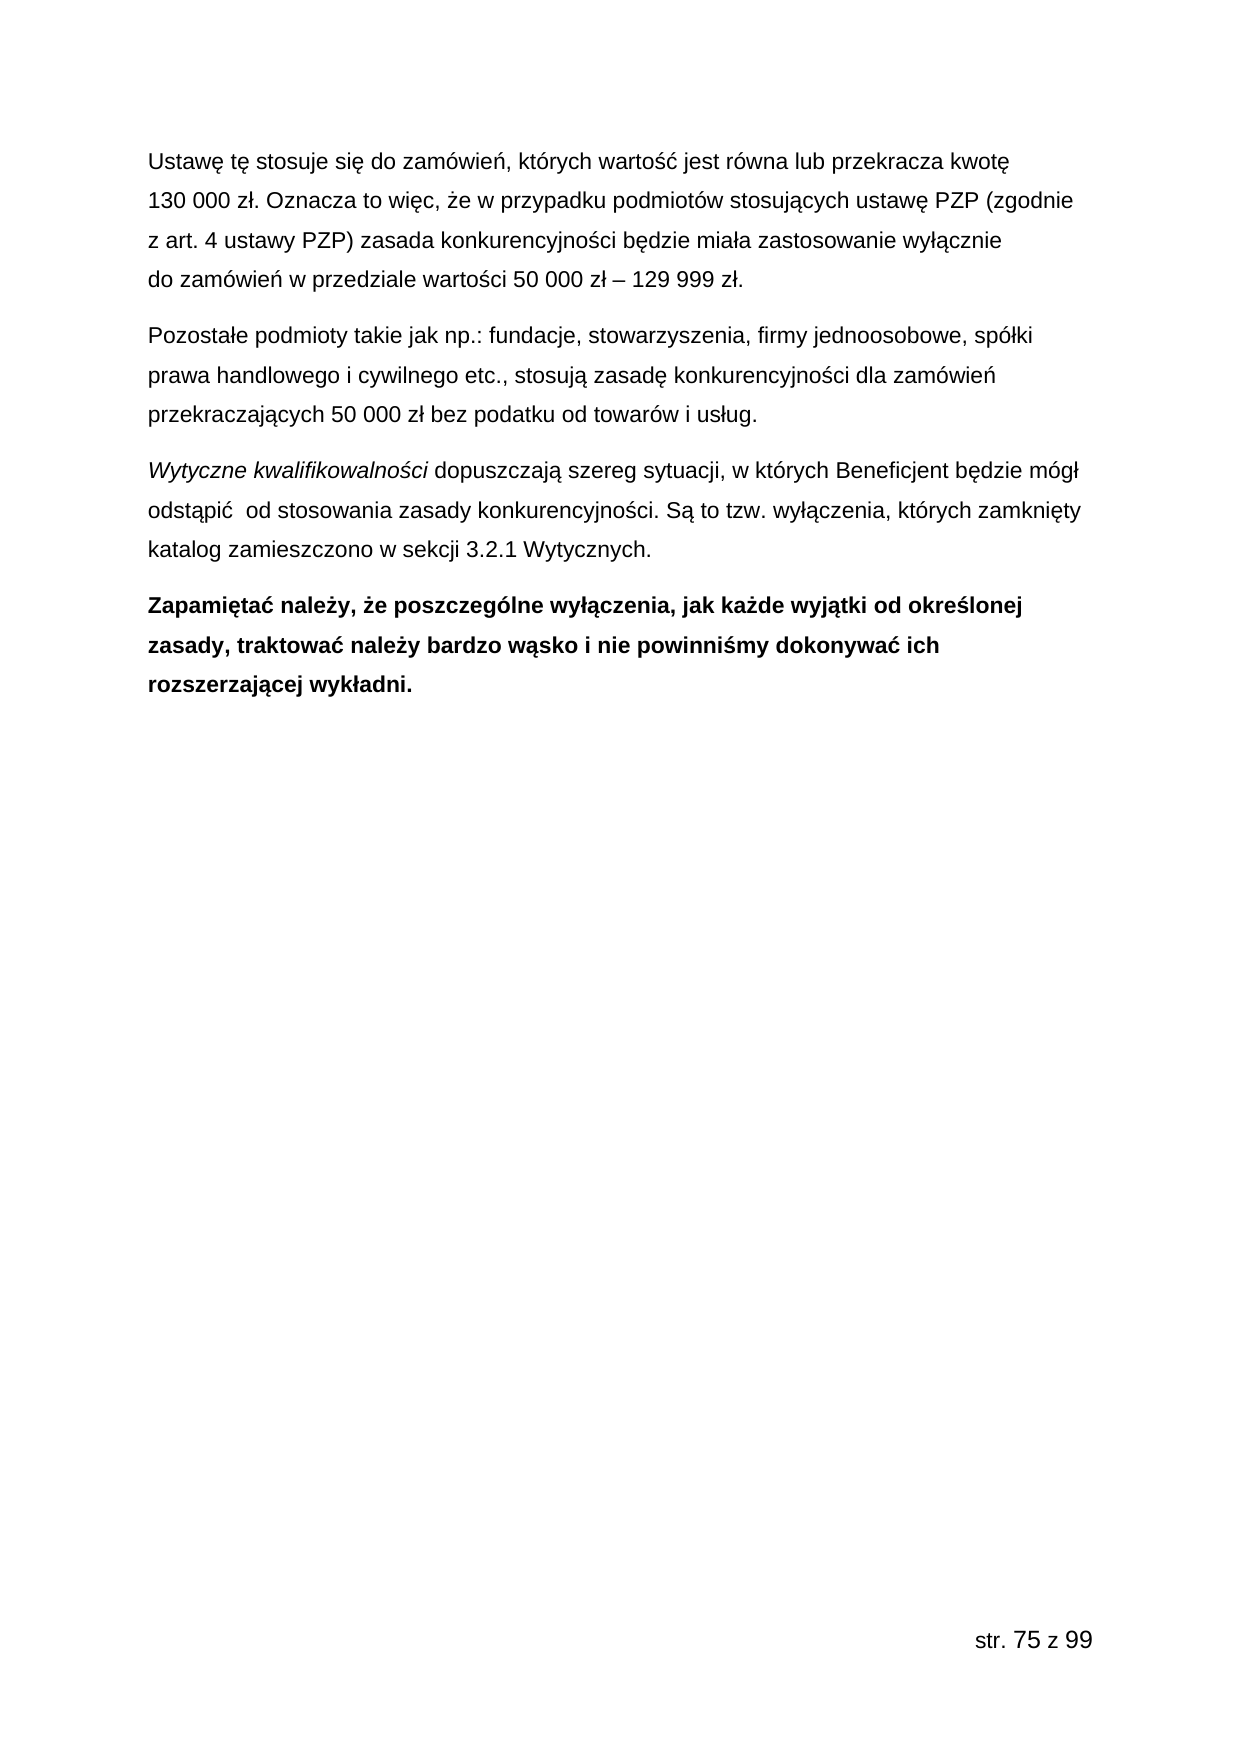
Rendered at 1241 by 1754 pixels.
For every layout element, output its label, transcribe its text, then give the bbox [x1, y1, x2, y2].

text Pozostałe podmioty takie jak np.: fundacje, stowarzyszenia, firmy jednoosobowe, spółki prawa handlowego i cywilnego etc., stosują zasadę konkurencyjności dla zamówień przekraczających 50 000 zł bez podatku od towarów i usług. [148, 322, 1093, 427]
text Wytyczne kwalifikowalności dopuszczają szereg sytuacji, w których Beneficjent będzie mógł odstąpić od stosowania zasady konkurencyjności. Są to tzw. wyłączenia, których zamknięty katalog zamieszczono w sekcji 3.2.1 Wytycznych. [148, 457, 1093, 563]
text Ustawę tę stosuje się do zamówień, których wartość jest równa lub przekracza kwotę 130 000 zł. Oznacza to więc, że w przypadku podmiotów stosujących ustawę PZP (zgodnie z art. 4 ustawy PZP) zasada konkurencyjności będzie miała zastosowanie wyłącznie do zamówień w przedziale wartości 50 000 zł – 129 999 zł. [148, 148, 1093, 292]
text Zapamiętać należy, że poszczególne wyłączenia, jak każde wyjątki od określonej zasady, traktować należy bardzo wąsko i nie powinniśmy dokonywać ich rozszerzającej wykładni. [148, 592, 1093, 698]
